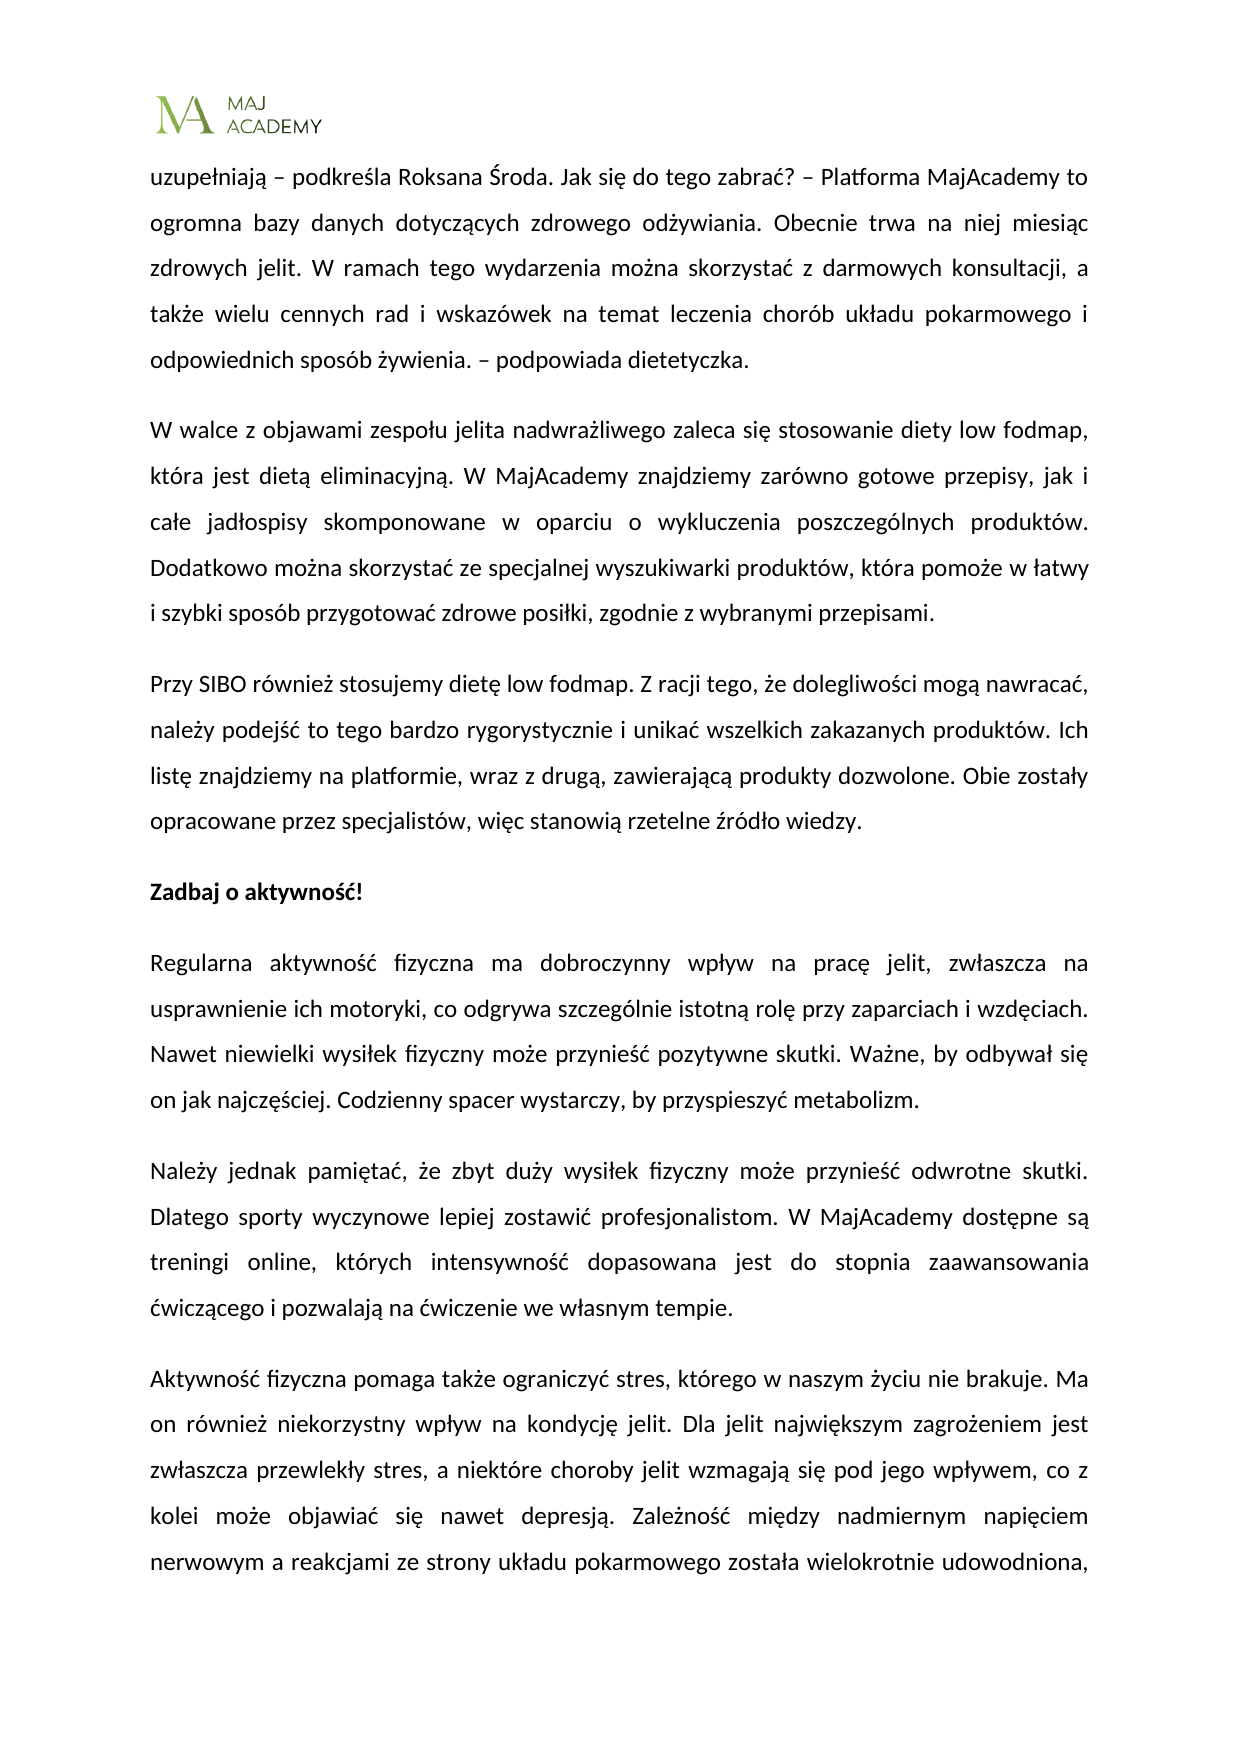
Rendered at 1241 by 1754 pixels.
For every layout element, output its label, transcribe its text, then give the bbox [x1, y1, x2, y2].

text W walce z objawami zespołu jelita nadwrażliwego zaleca się stosowanie diety low fodmap, która jest dietą eliminacyjną. W MajAcademy znajdziemy zarówno gotowe przepisy, jak i całe jadłospisy skomponowane w oparciu o wykluczenia poszczególnych produktów. Dodatkowo można skorzystać ze specjalnej wyszukiwarki produktów, która pomoże w łatwy i szybki sposób przygotować zdrowe posiłki, zgodnie z wybranymi przepisami. [150, 415, 1090, 628]
text Należy jednak pamiętać, że zbyt duży wysiłek fizyczny może przynieść odwrotne skutki. Dlatego sporty wyczynowe lepiej zostawić profesjonalistom. W MajAcademy dostępne są treningi online, których intensywność dopasowana jest do stopnia zaawansowania ćwiczącego i pozwalają na ćwiczenie we własnym tempie. [150, 1155, 1090, 1323]
picture [150, 75, 348, 161]
text Przy SIBO również stosujemy dietę low fodmap. Z racji tego, że dolegliwości mogą nawracać, należy podejść to tego bardzo rygorystycznie i unikać wszelkich zakazanych produktów. Ich listę znajdziemy na platformie, wraz z drugą, zawierającą produkty dozwolone. Obie zostały opracowane przez specjalistów, więc stanowią rzetelne źródło wiedzy. [150, 668, 1090, 836]
text Regularna aktywność fizyczna ma dobroczynny wpływ na pracę jelit, zwłaszcza na usprawnienie ich motoryki, co odgrywa szczególnie istotną rolę przy zaparciach i wzdęciach. Nawet niewielki wysiłek fizyczny może przynieść pozytywne skutki. Ważne, by odbywał się on jak najczęściej. Codzienny spacer wystarczy, by przyspieszyć metabolizm. [150, 947, 1090, 1115]
text Zadbaj o aktywność! [150, 876, 1090, 907]
